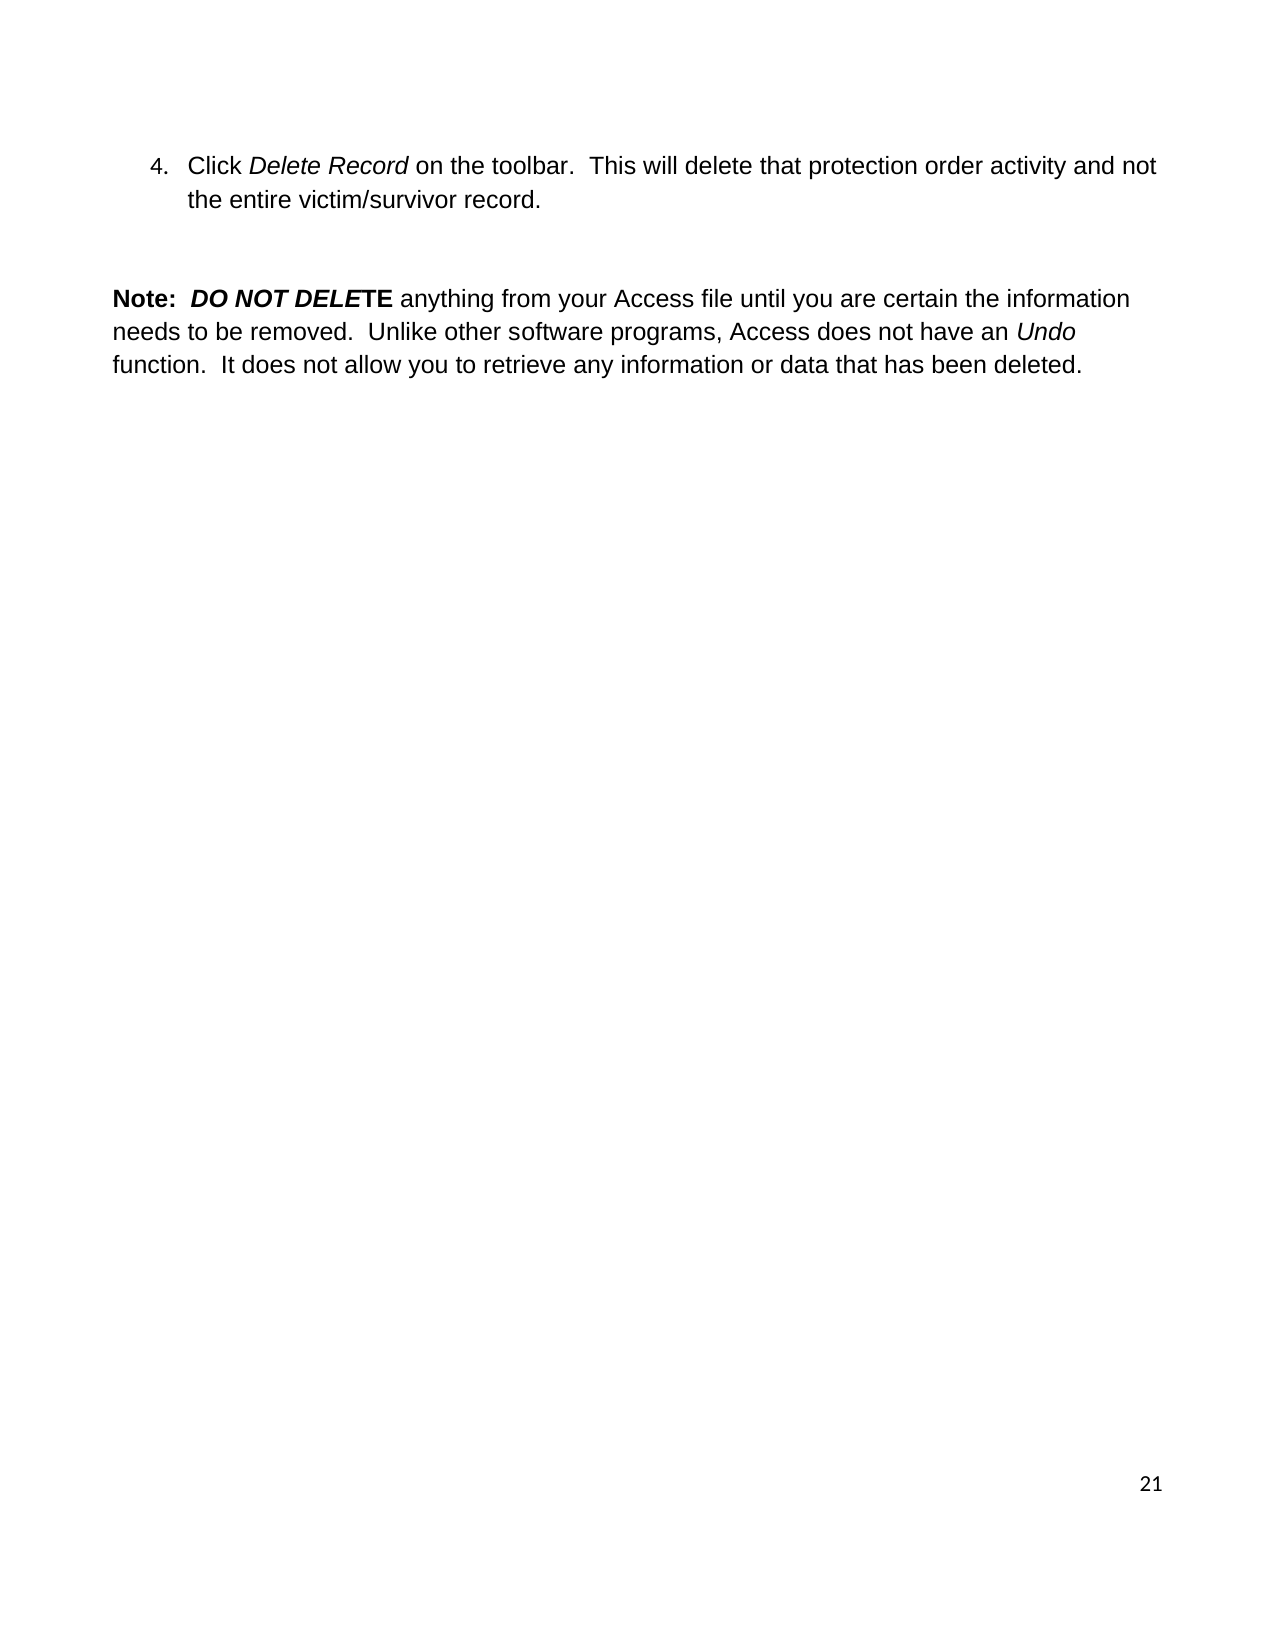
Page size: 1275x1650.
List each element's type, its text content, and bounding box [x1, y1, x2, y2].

text Note: DO NOT DELETE anything from your Access file until you are certain the information needs to be removed. Unlike other software programs, Access does not have an Undo function. It does not allow you to retrieve any information or data that has been deleted. [112, 284, 1162, 379]
list Click Delete Record on the toolbar. This will delete that protection order activity and not the entire victim/survivor record. [150, 150, 1162, 213]
